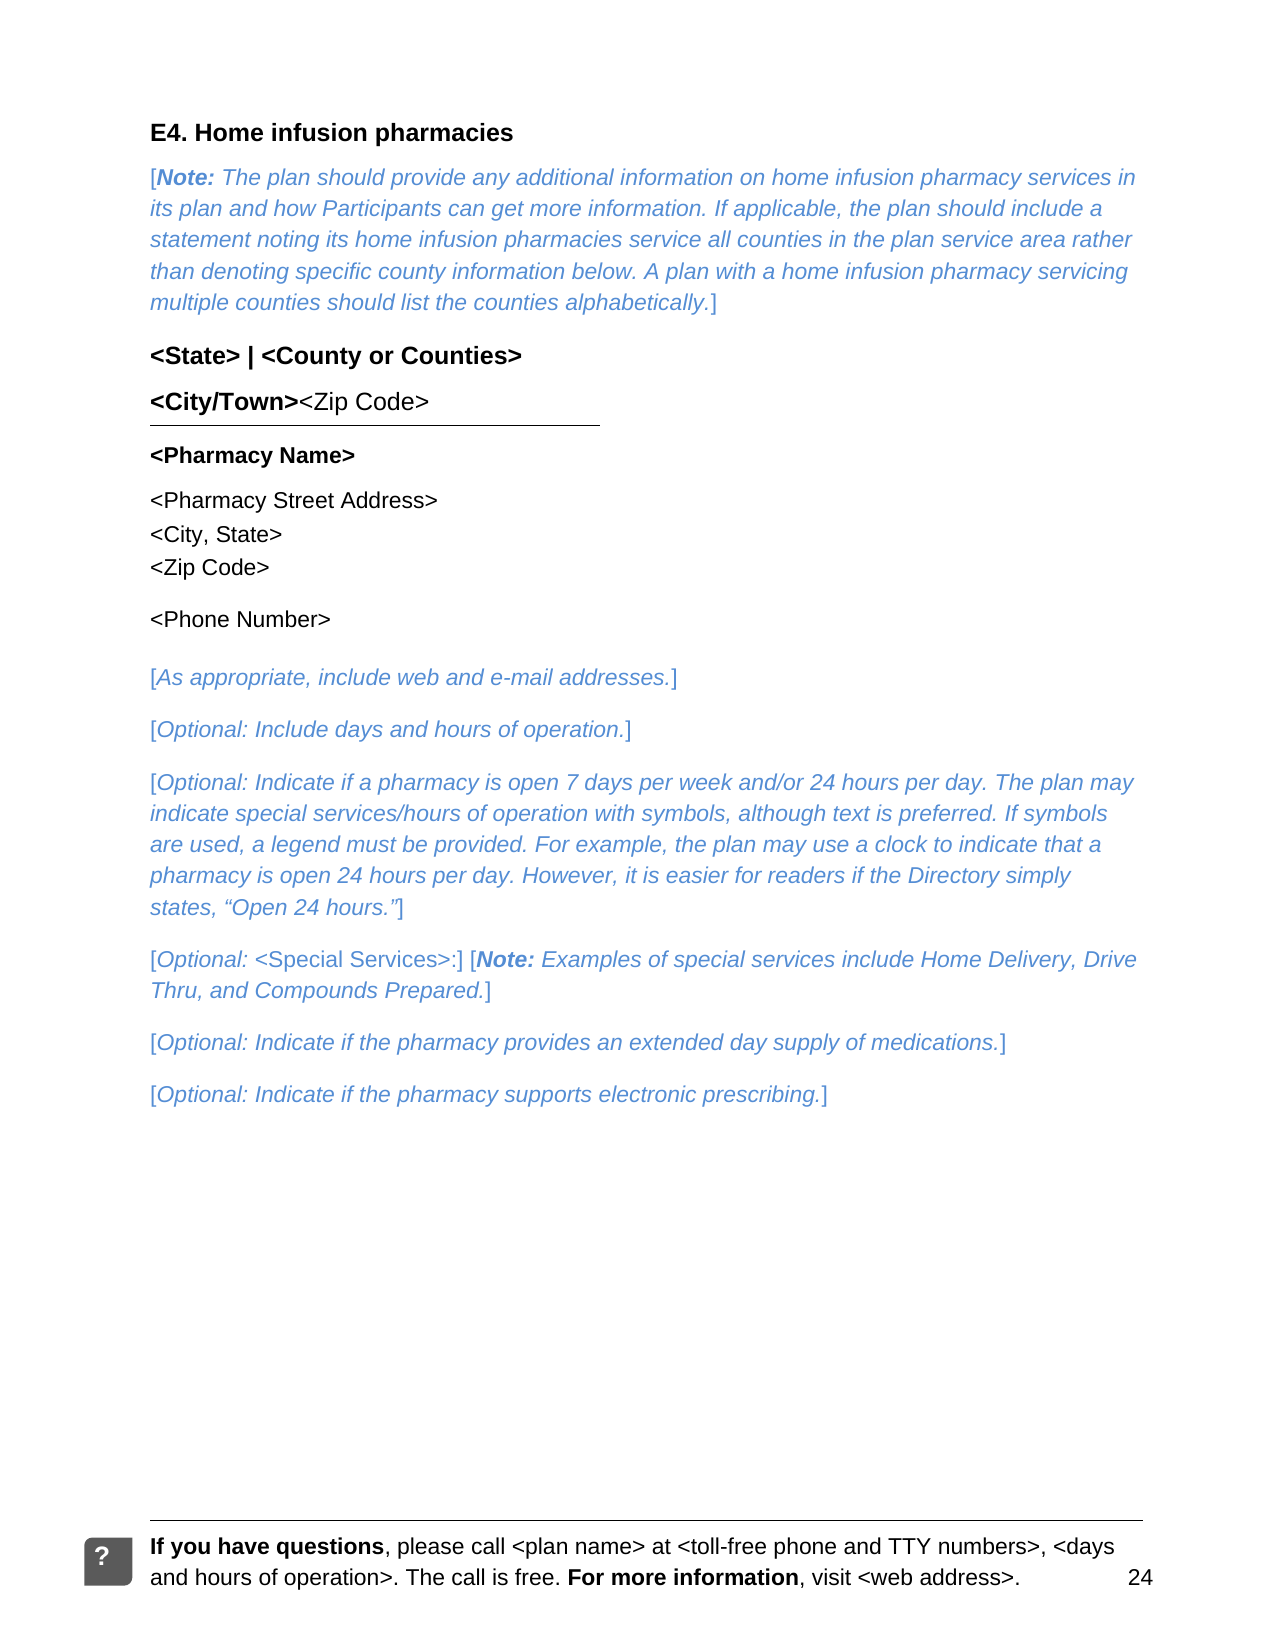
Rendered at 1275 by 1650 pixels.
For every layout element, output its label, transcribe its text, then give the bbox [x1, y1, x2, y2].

text [As appropriate, include web and e-mail addresses.] [150, 661, 1143, 692]
text <Pharmacy Street Address> <City, State> <Zip Code> [150, 482, 1143, 582]
text <Pharmacy Name> [150, 438, 1143, 470]
text [Optional: Indicate if the pharmacy provides an extended day supply of medications.] [150, 1025, 1143, 1057]
text [Optional: Include days and hours of operation.] [150, 713, 1143, 744]
text [Optional: Indicate if a pharmacy is open 7 days per week and/or 24 hours per day. The plan may indicate special services/hours of operation with symbols, although text is preferred. If symbols are used, a legend must be provided. For example, the plan may use a clock to indicate that a pharmacy is open 24 hours per day. However, it is easier for readers if the Directory simply states, “Open 24 hours.”] [150, 765, 1143, 921]
text [Optional: <Special Services>:] [Note: Examples of special services include Home Delivery, Drive Thru, and Compounds Prepared.] [150, 942, 1143, 1004]
text <Phone Number> [150, 601, 1143, 634]
text <City/Town><Zip Code> [150, 383, 600, 425]
text <State> | <County or Counties> [150, 337, 1143, 371]
text [Optional: Indicate if the pharmacy supports electronic prescribing.] [150, 1077, 1143, 1109]
text [Note: The plan should provide any additional information on home infusion pharmacy services in its plan and how Participants can get more information. If applicable, the plan should include a statement noting its home infusion pharmacies service all counties in the plan service area rather than denoting specific county information below. A plan with a home infusion pharmacy servicing multiple counties should list the counties alphabetically.] [150, 160, 1143, 317]
subtitle E4. Home infusion pharmacies [150, 114, 1068, 148]
